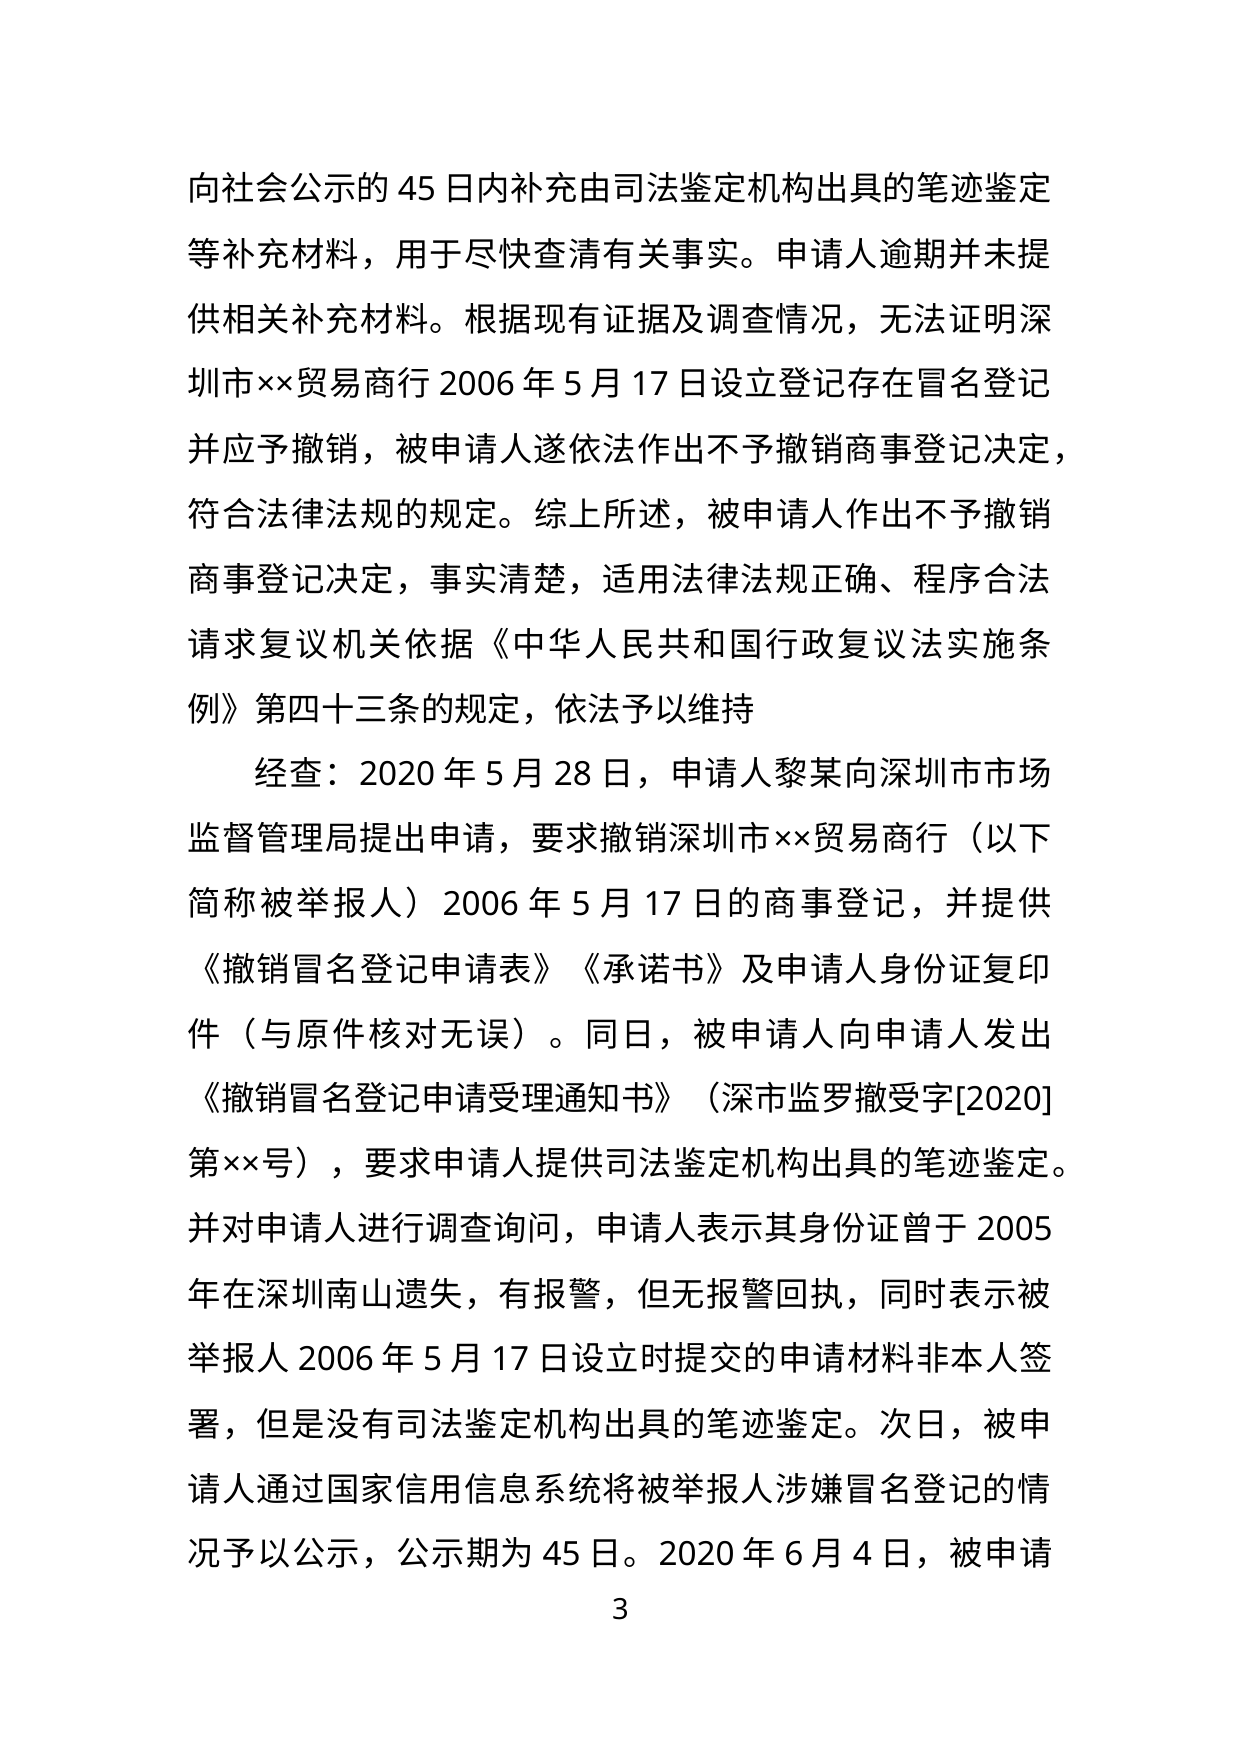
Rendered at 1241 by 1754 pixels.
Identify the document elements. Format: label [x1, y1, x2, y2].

text [187, 739, 1053, 1584]
text [187, 154, 1053, 739]
